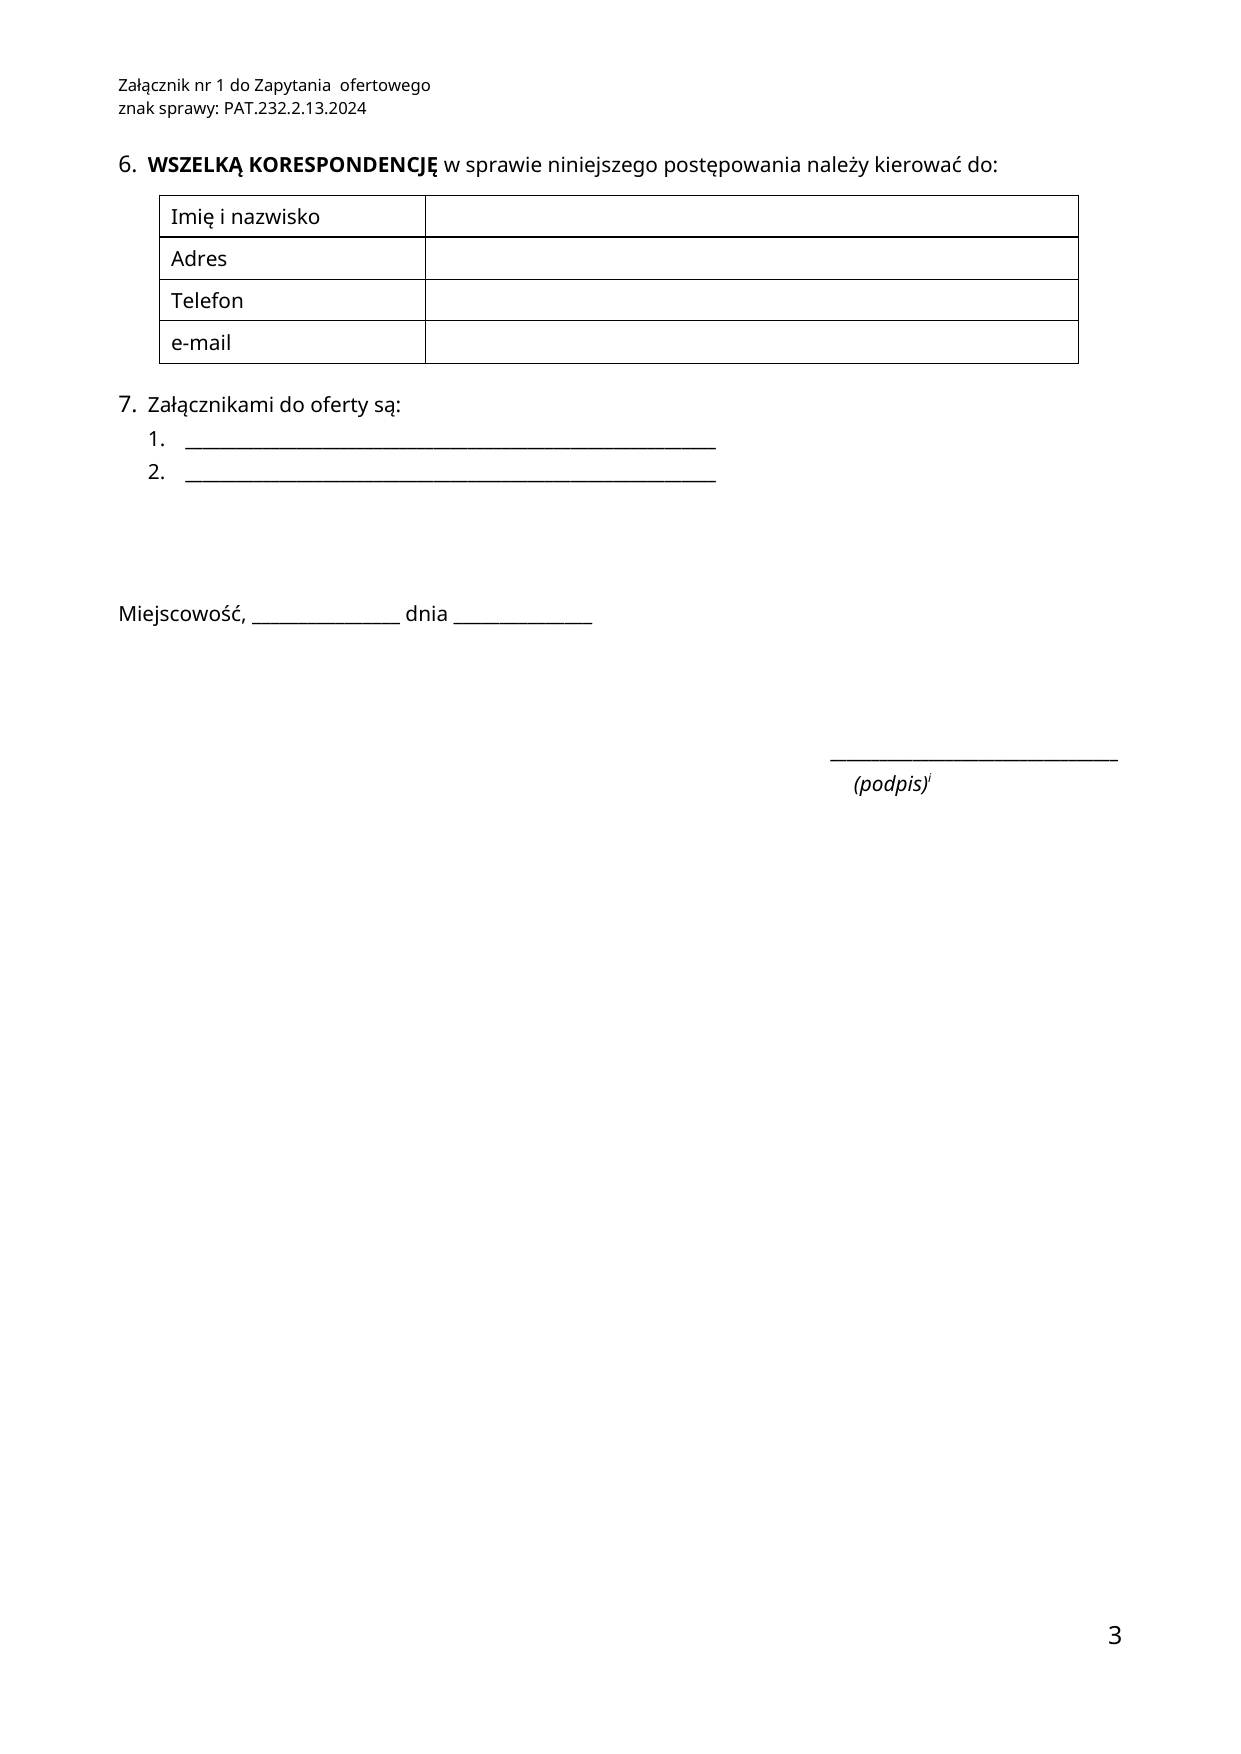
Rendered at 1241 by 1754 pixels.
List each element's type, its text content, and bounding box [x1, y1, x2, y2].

table_cell Adres [160, 238, 425, 278]
text Miejscowość, ________________ dnia _______________ [118, 594, 1122, 627]
list ______________________________________________________________ [148, 424, 1122, 453]
text (podpis) [664, 764, 1122, 798]
table_cell Telefon [160, 280, 425, 320]
table_cell e-mail [160, 321, 425, 362]
text ___________________________________ [118, 731, 1122, 764]
table_cell [426, 280, 1078, 320]
list Załącznikami do oferty są: [118, 388, 1122, 420]
list WSZELKĄ KORESPONDENCJĘ w sprawie niniejszego postępowania należy kierować do: [118, 148, 1122, 179]
table_header Imię i nazwisko [160, 196, 425, 236]
table_cell [426, 238, 1078, 278]
table_header [426, 196, 1078, 236]
list ______________________________________________________________ [148, 457, 1122, 485]
table_cell [426, 321, 1078, 362]
